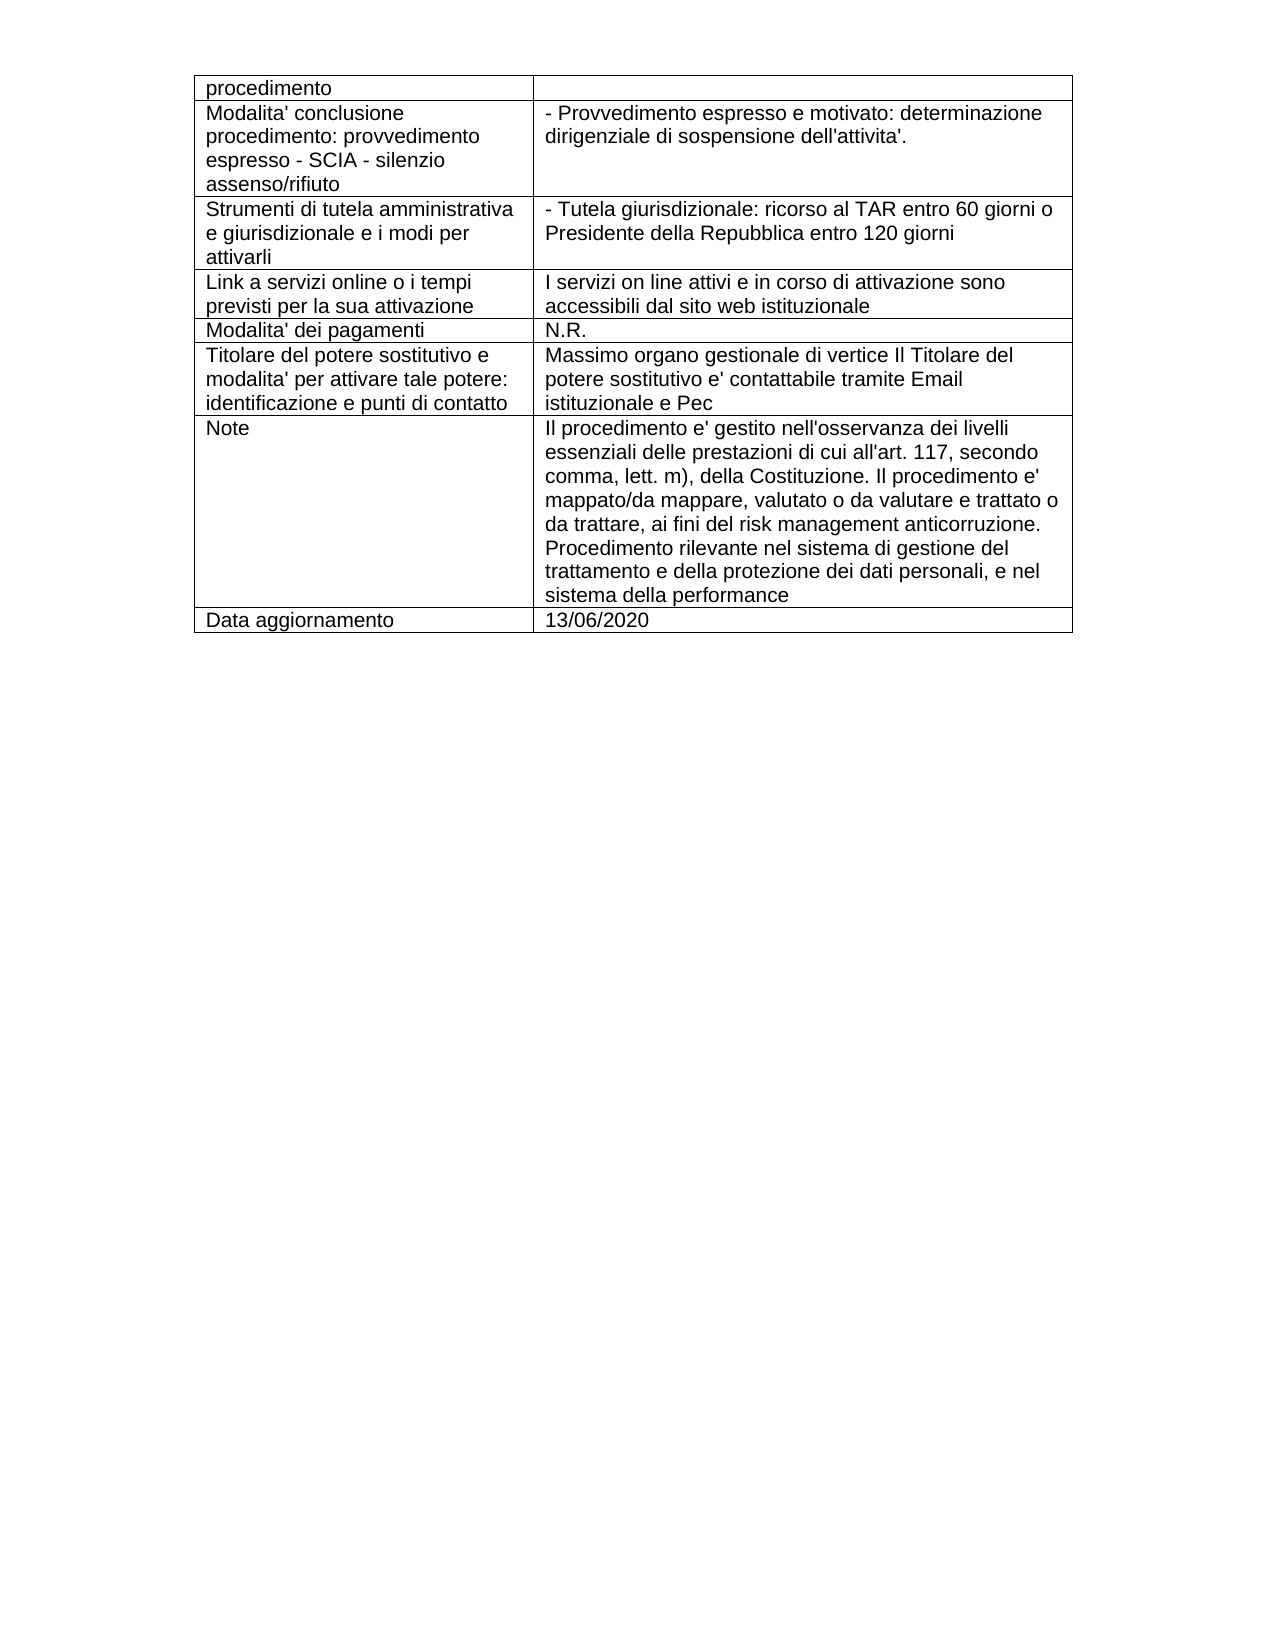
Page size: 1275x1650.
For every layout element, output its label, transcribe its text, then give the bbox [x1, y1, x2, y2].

table_cell N.R. [534, 319, 1072, 342]
table_cell Titolare del potere sostitutivo e modalita' per attivare tale potere: identificazione e punti di contatto [195, 343, 533, 415]
table_cell Data aggiornamento [195, 608, 533, 632]
table_cell - Provvedimento espresso e motivato: determinazione dirigenziale di sospensione dell'attivita'. [534, 101, 1072, 196]
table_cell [534, 76, 1072, 100]
table_cell 13/06/2020 [534, 608, 1072, 632]
table_cell Modalita' conclusione procedimento: provvedimento espresso - SCIA - silenzio assenso/rifiuto [195, 101, 533, 196]
table_cell Modalita' dei pagamenti [195, 319, 533, 342]
table_cell Massimo organo gestionale di vertice Il Titolare del potere sostitutivo e' contattabile tramite Email istituzionale e Pec [534, 343, 1072, 415]
table_cell I servizi on line attivi e in corso di attivazione sono accessibili dal sito web istituzionale [534, 270, 1072, 317]
table_cell Note [195, 416, 533, 607]
table_cell Link a servizi online o i tempi previsti per la sua attivazione [195, 270, 533, 317]
table_cell Il procedimento e' gestito nell'osservanza dei livelli essenziali delle prestazioni di cui all'art. 117, secondo comma, lett. m), della Costituzione. Il procedimento e' mappato/da mappare, valutato o da valutare e trattato o da trattare, ai fini del risk management anticorruzione. Procedimento rilevante nel sistema di gestione del trattamento e della protezione dei dati personali, e nel sistema della performance [534, 416, 1072, 607]
table_cell - Tutela giurisdizionale: ricorso al TAR entro 60 giorni o Presidente della Repubblica entro 120 giorni [534, 197, 1072, 269]
table_cell Strumenti di tutela amministrativa e giurisdizionale e i modi per attivarli [195, 197, 533, 269]
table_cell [195, 76, 533, 100]
